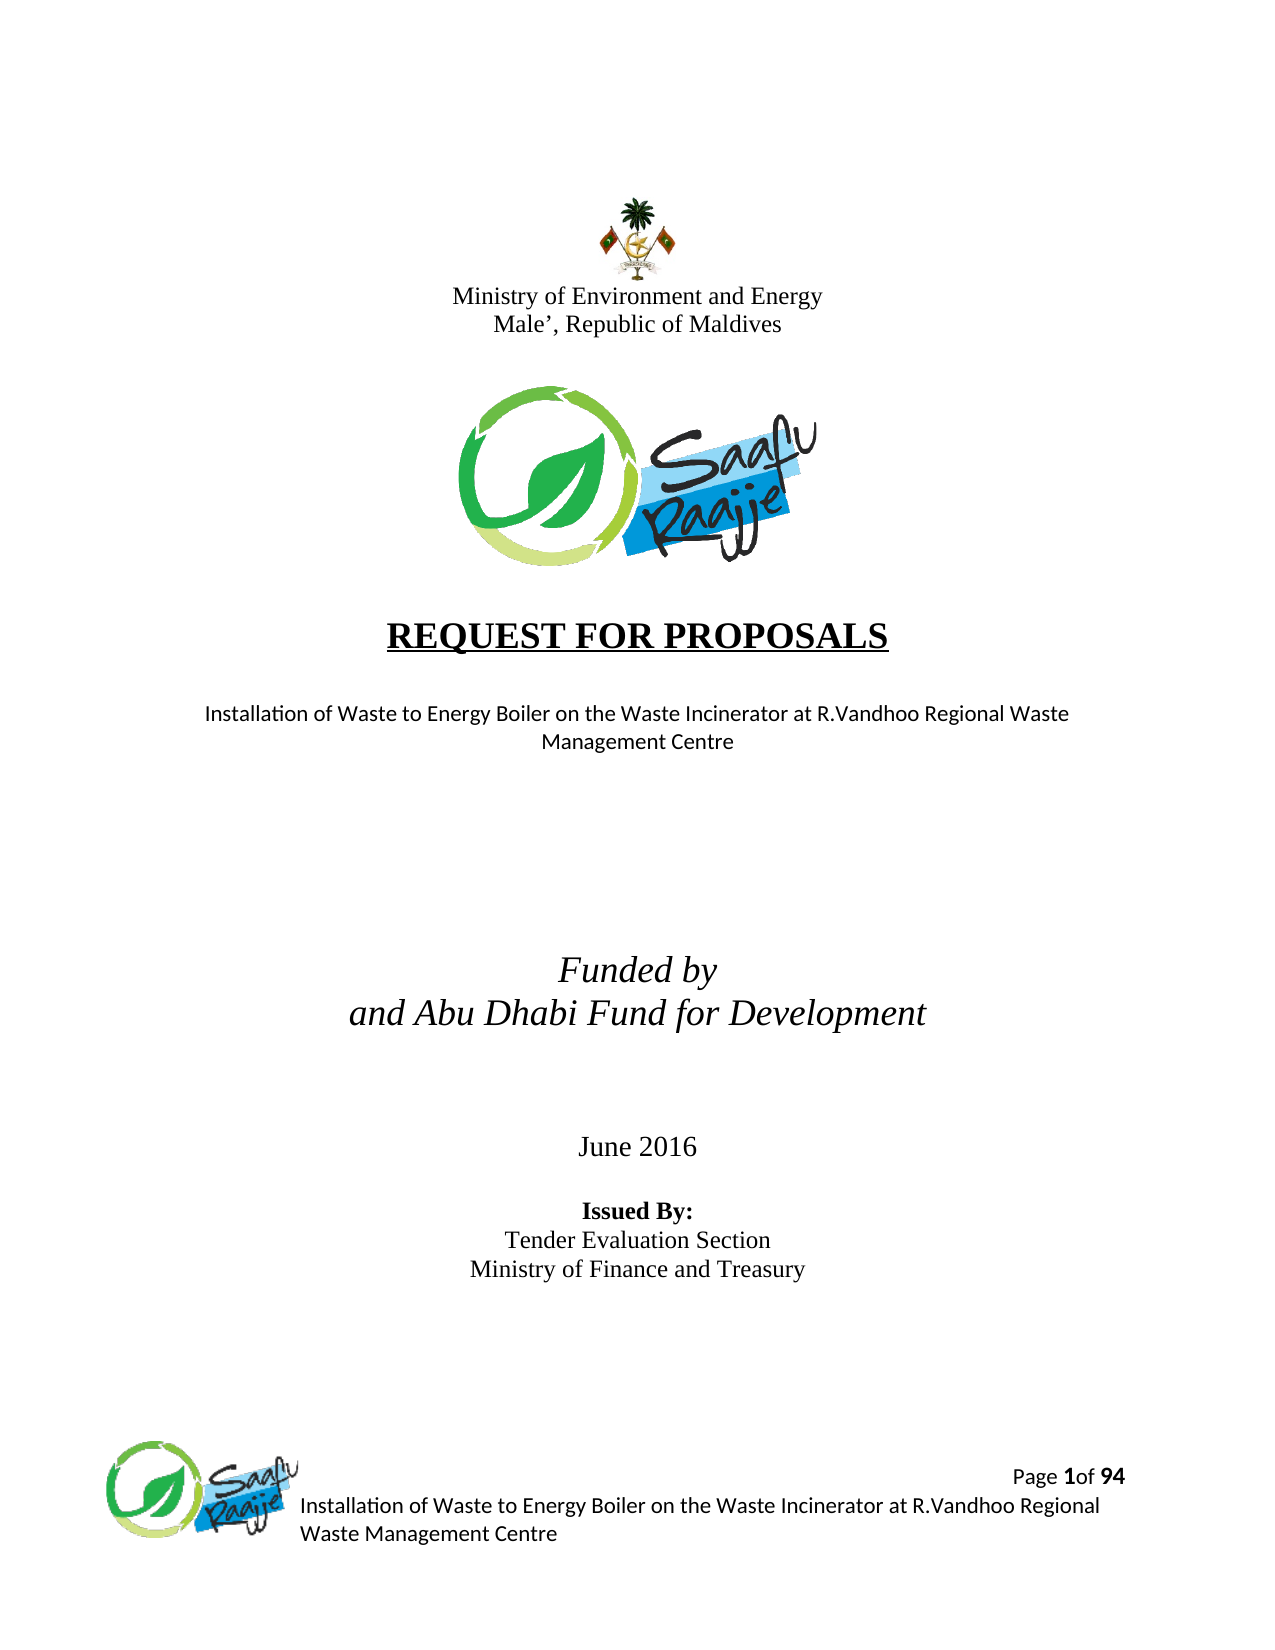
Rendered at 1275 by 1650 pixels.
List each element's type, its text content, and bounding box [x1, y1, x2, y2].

picture [598, 197, 677, 281]
text Funded by [150, 947, 1125, 990]
text June 2016 [150, 1129, 1125, 1163]
text REQUEST FOR PROPOSALS [150, 613, 1125, 656]
text and Abu Dhabi Fund for Development [150, 990, 1125, 1033]
text Ministry of Environment and Energy [150, 281, 1125, 309]
text Tender Evaluation Section [150, 1225, 1125, 1254]
text Male’, Republic of Maldives [150, 309, 1125, 338]
picture [458, 386, 817, 566]
picture [106, 1441, 299, 1538]
text Ministry of Finance and Treasury [150, 1254, 1125, 1282]
text Issued By: [150, 1196, 1125, 1225]
